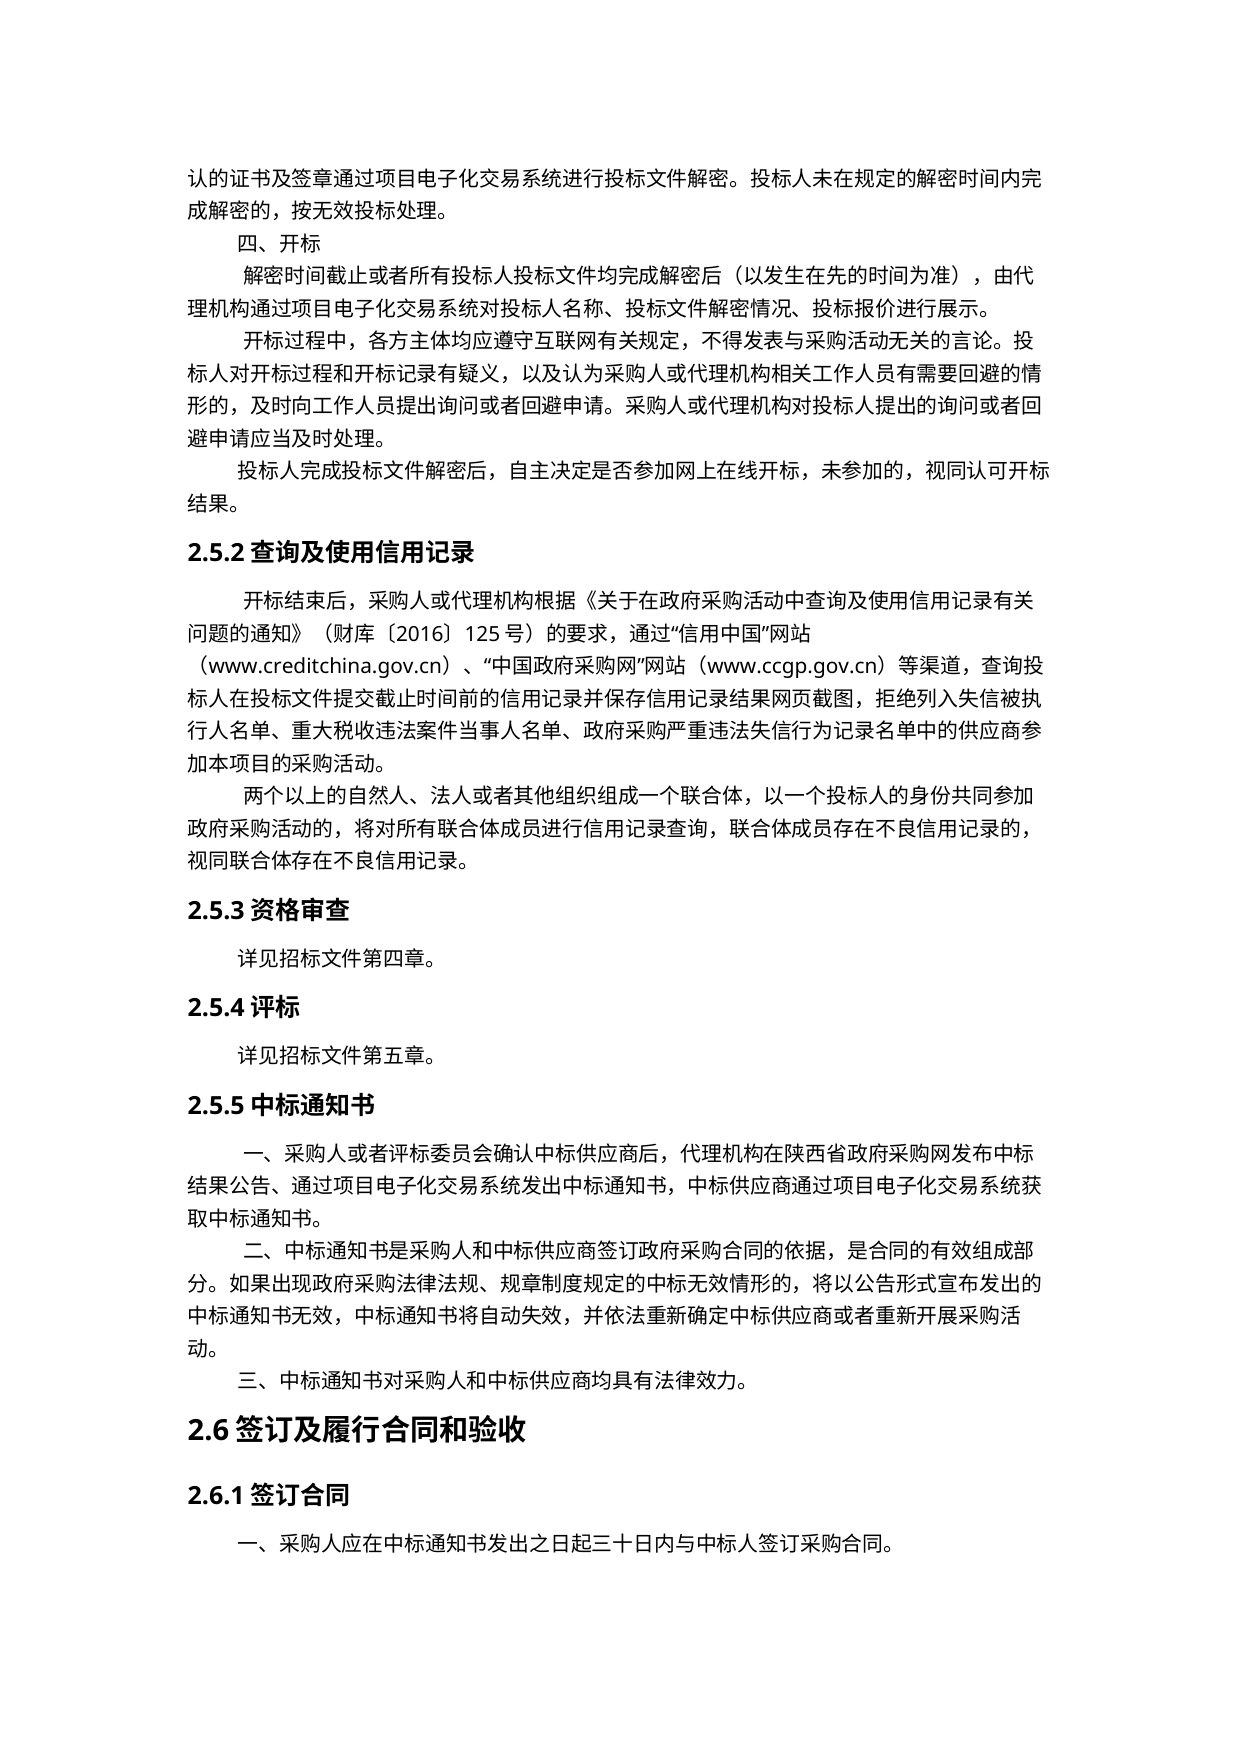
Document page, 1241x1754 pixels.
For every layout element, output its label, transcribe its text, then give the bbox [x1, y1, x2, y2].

text 开标过程中，各方主体均应遵守互联网有关规定，不得发表与采购活动无关的言论。投标人对开标过程和开标记录有疑义，以及认为采购人或代理机构相关工作人员有需要回避的情形的，及时向工作人员提出询问或者回避申请。采购人或代理机构对投标人提出的询问或者回避申请应当及时处理。 [187, 324, 1053, 454]
text 两个以上的自然人、法人或者其他组织组成一个联合体，以一个投标人的身份共同参加政府采购活动的，将对所有联合体成员进行信用记录查询，联合体成员存在不良信用记录的，视同联合体存在不良信用记录。 [187, 779, 1053, 877]
text 2.6签订及履行合同和验收 [187, 1397, 1053, 1462]
text 2.5.5中标通知书 [187, 1072, 1053, 1137]
text 2.5.2查询及使用信用记录 [187, 519, 1053, 584]
text 二、中标通知书是采购人和中标供应商签订政府采购合同的依据，是合同的有效组成部分。如果出现政府采购法律法规、规章制度规定的中标无效情形的，将以公告形式宣布发出的中标通知书无效，中标通知书将自动失效，并依法重新确定中标供应商或者重新开展采购活动。 [187, 1234, 1053, 1364]
text 2.6.1签订合同 [187, 1462, 1053, 1527]
text 详见招标文件第五章。 [187, 1039, 1053, 1072]
text 一、采购人或者评标委员会确认中标供应商后，代理机构在陕西省政府采购网发布中标结果公告、通过项目电子化交易系统发出中标通知书，中标供应商通过项目电子化交易系统获取中标通知书。 [187, 1137, 1053, 1234]
text 2.5.4评标 [187, 974, 1053, 1039]
text 解密时间截止或者所有投标人投标文件均完成解密后（以发生在先的时间为准），由代理机构通过项目电子化交易系统对投标人名称、投标文件解密情况、投标报价进行展示。 [187, 259, 1053, 324]
text 投标人完成投标文件解密后，自主决定是否参加网上在线开标，未参加的，视同认可开标结果。 [187, 454, 1053, 519]
text 三、中标通知书对采购人和中标供应商均具有法律效力。 [187, 1364, 1053, 1397]
text 四、开标 [187, 227, 1053, 259]
text 详见招标文件第四章。 [187, 942, 1053, 974]
text 开标结束后，采购人或代理机构根据《关于在政府采购活动中查询及使用信用记录有关问题的通知》（财库〔2016〕125号）的要求，通过“信用中国”网站（www.creditchina.gov.cn）、“中国政府采购网”网站（www.ccgp.gov.cn）等渠道，查询投标人在投标文件提交截止时间前的信用记录并保存信用记录结果网页截图，拒绝列入失信被执行人名单、重大税收违法案件当事人名单、政府采购严重违法失信行为记录名单中的供应商参加本项目的采购活动。 [187, 584, 1053, 779]
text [187, 162, 1053, 227]
text 一、采购人应在中标通知书发出之日起三十日内与中标人签订采购合同。 [187, 1527, 1053, 1559]
text 2.5.3资格审查 [187, 877, 1053, 942]
